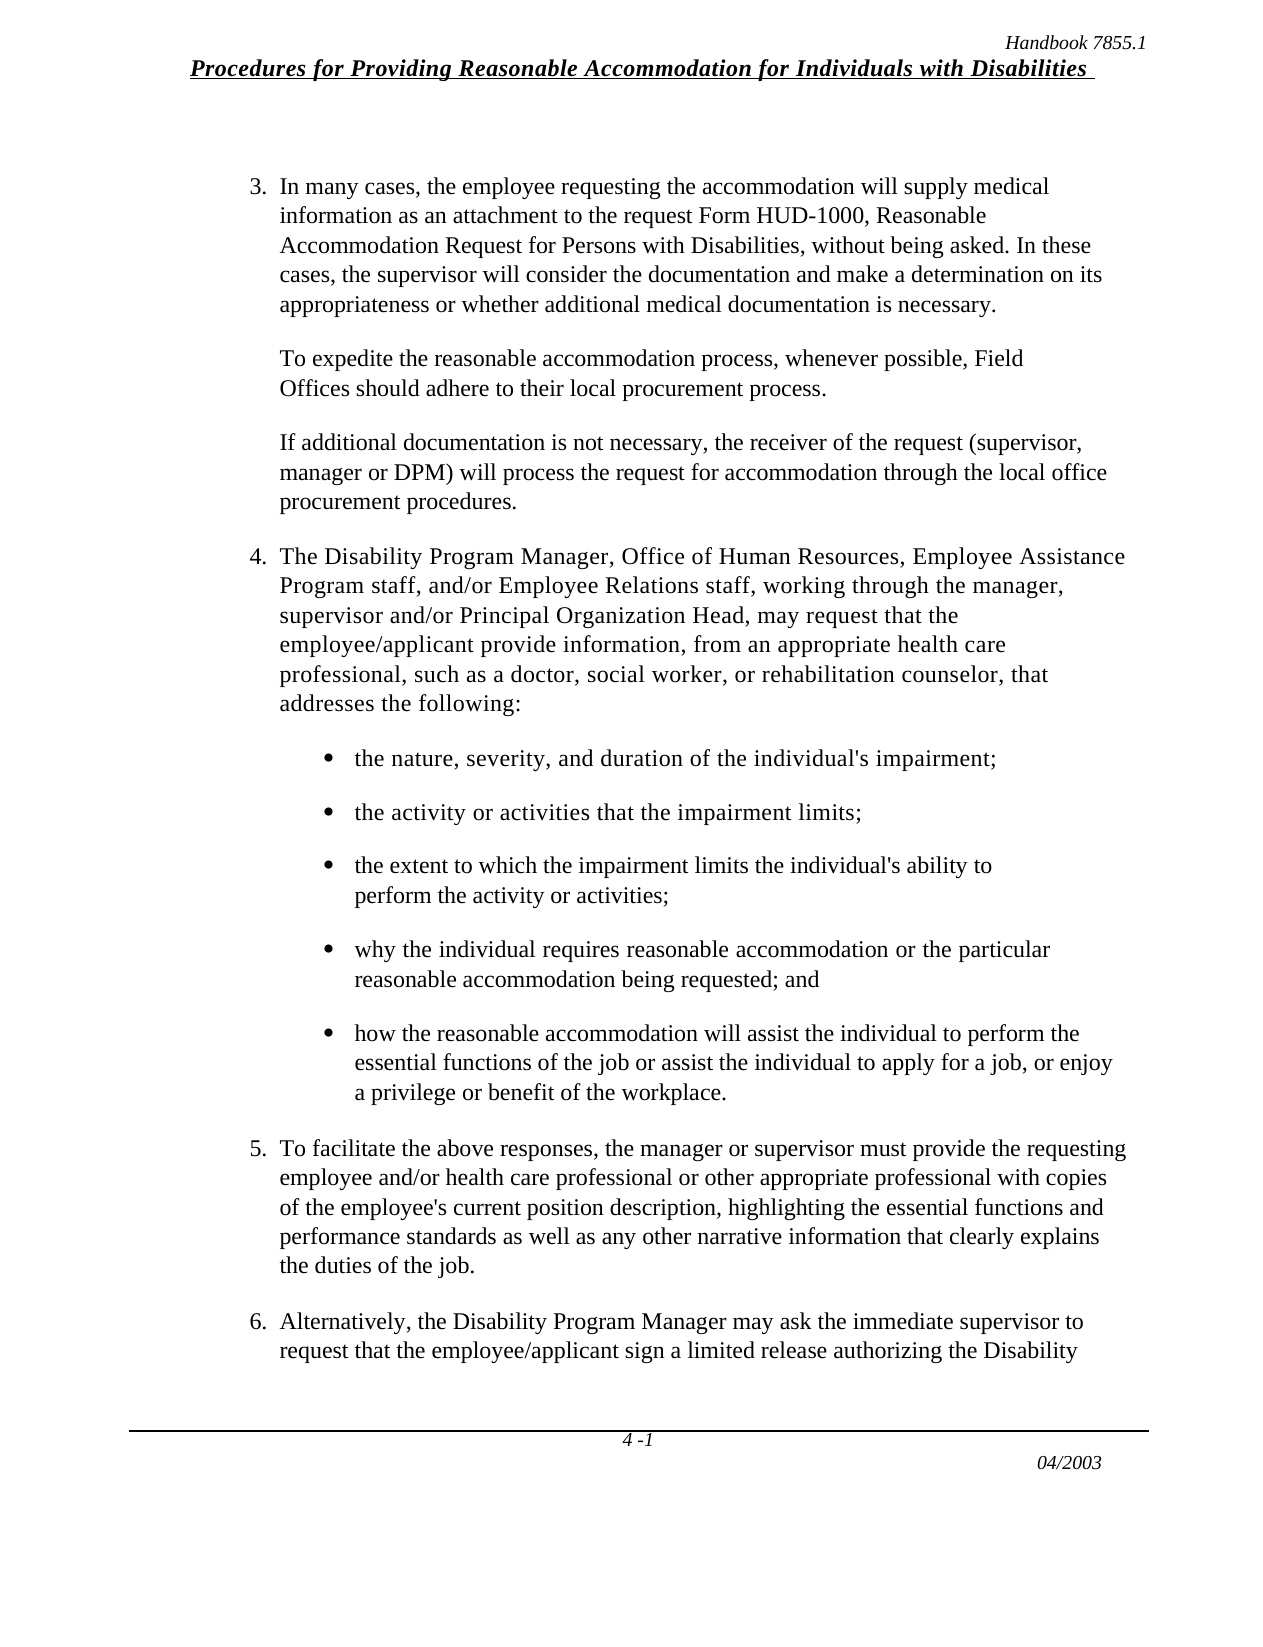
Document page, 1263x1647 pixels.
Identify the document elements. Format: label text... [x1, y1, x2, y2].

list To facilitate the above responses, the manager or supervisor must provide the requesting employee and/or health care professional or other appropriate professional with copies of the employee's current position description, highlighting the essential functions and performance standards as well as any other narrative information that clearly explains the duties of the job. [249, 1132, 1134, 1280]
text 04/2003 [1037, 1451, 1149, 1474]
list the activity or activities that the impairment limits; [324, 797, 1149, 826]
text Handbook 7855.1 [129, 32, 1149, 54]
text 4 -1 [129, 1432, 1149, 1451]
text If additional documentation is not necessary, the receiver of the request (supervisor, manager or DPM) will process the request for accommodation through the local office procurement procedures. [279, 427, 1111, 516]
list the extent to which the impairment limits the individual's ability to perform the activity or activities; [324, 850, 999, 909]
text To expedite the reasonable accommodation process, whenever possible, Field Offices should adhere to their local procurement process. [279, 343, 1029, 402]
list Alternatively, the Disability Program Manager may ask the immediate supervisor to request that the employee/applicant sign a limited release authorizing the Disability [249, 1306, 1126, 1365]
list In many cases, the employee requesting the accommodation will supply medical information as an attachment to the request Form HUD-1000, Reasonable Accommodation Request for Persons with Disabilities, without being asked. In these cases, the supervisor will consider the documentation and make a determination on its appropriateness or whether additional medical documentation is necessary. [249, 171, 1111, 318]
text Procedures for Providing Reasonable Accommodation for Individuals with Disabilities [129, 55, 1149, 82]
list why the individual requires reasonable accommodation or the particular reasonable accommodation being requested; and [324, 934, 1051, 993]
list how the reasonable accommodation will assist the individual to perform the essential functions of the job or assist the individual to apply for a job, or enjoy a privilege or benefit of the workplace. [324, 1018, 1119, 1106]
list The Disability Program Manager, Office of Human Resources, Employee Assistance Program staff, and/or Employee Relations staff, working through the manager, supervisor and/or Principal Organization Head, may request that the employee/applicant provide information, from an appropriate health care professional, such as a doctor, social worker, or rehabilitation counselor, that addresses the following: [249, 541, 1134, 718]
list the nature, severity, and duration of the individual's impairment; [324, 743, 1149, 773]
